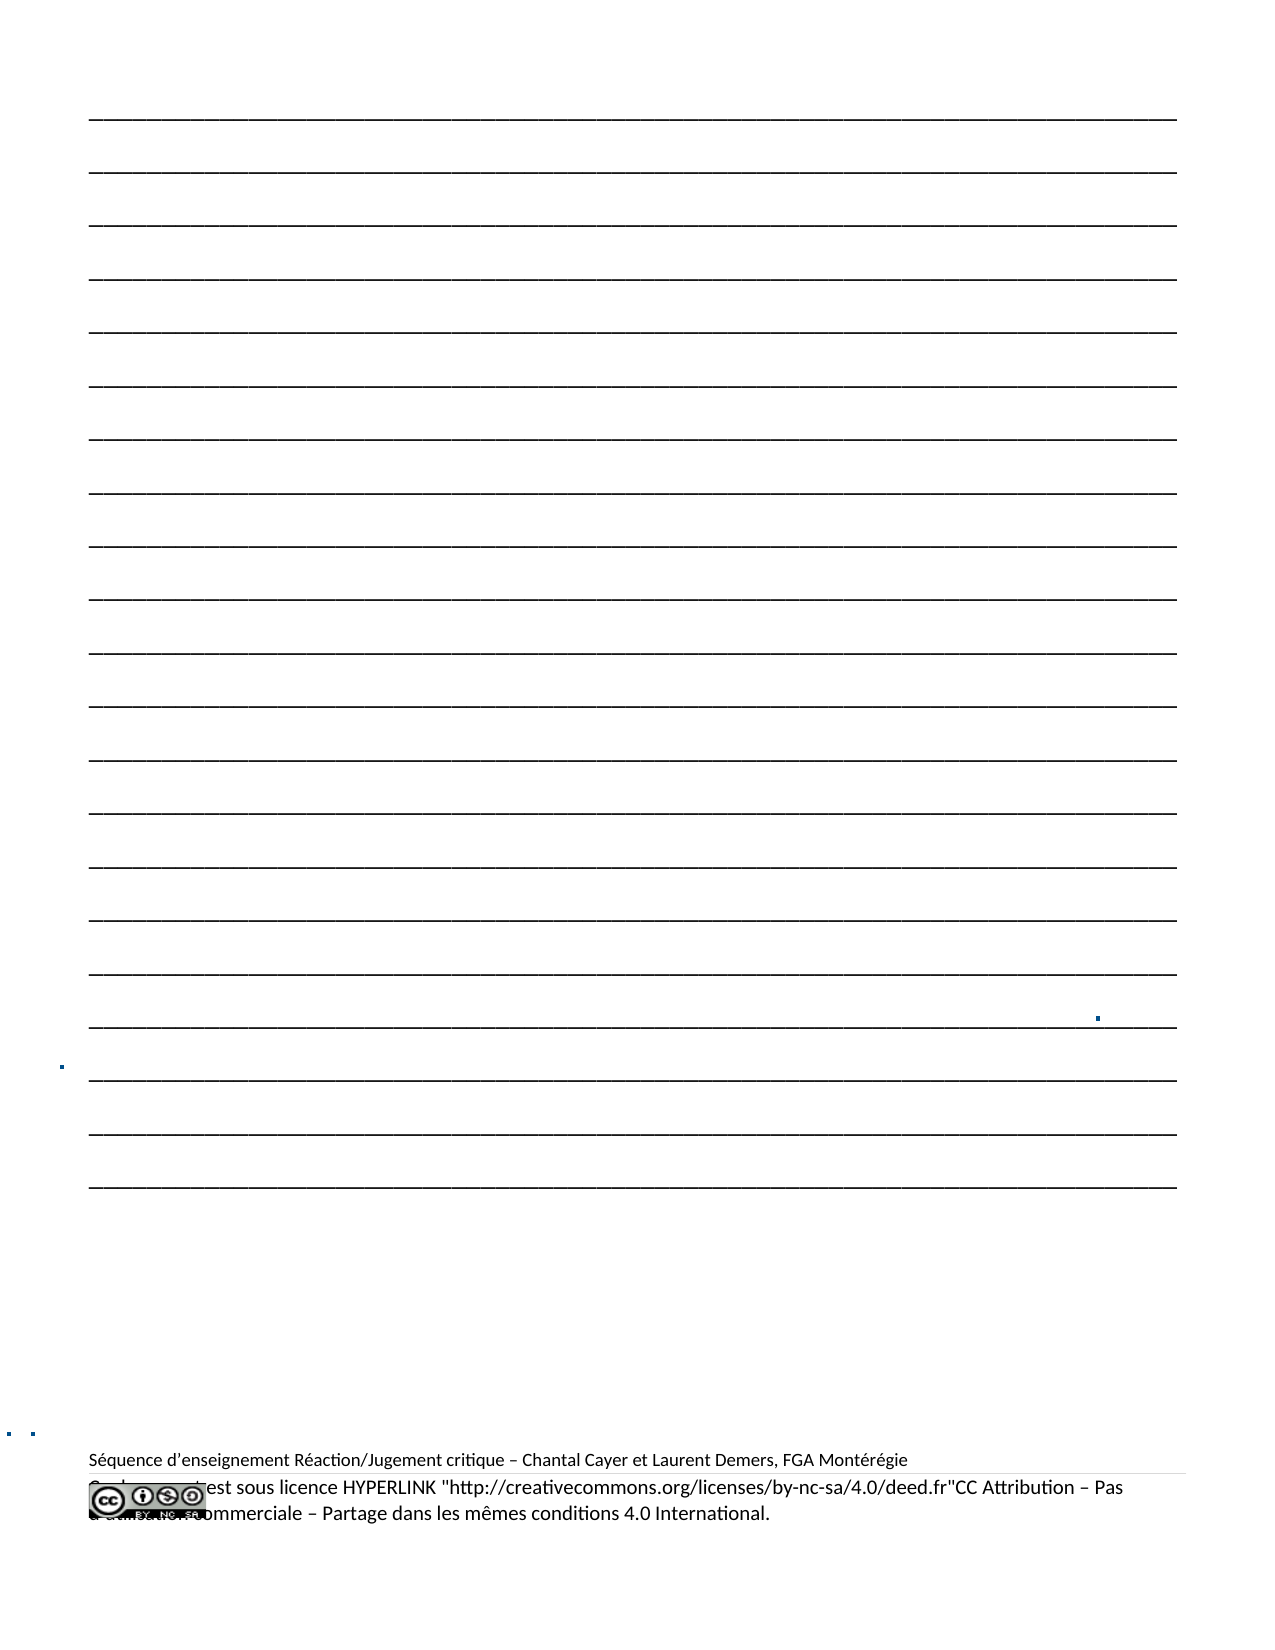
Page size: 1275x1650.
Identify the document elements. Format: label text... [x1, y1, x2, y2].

text _______________________________________________________________________________________________________________________________________________________________________________________________________________________________________________________________________________________________________________________________________________________________________________________________________________________________________________________________________________________________________________________________________________________________________________________________________________________________________________________________________________________________________________________________________________________________________________________________________________________________________________________________________________________________________________________________________________________________________________________________________________________________________________________________________________________________________________________________________________________________________________________________________________________________________________________________________________________________________________________________________________________________________________________________________________________________________________________________________________________________________________________________________________________________________________________________________________________________________ [89, 89, 1186, 1193]
picture [88, 1483, 207, 1518]
